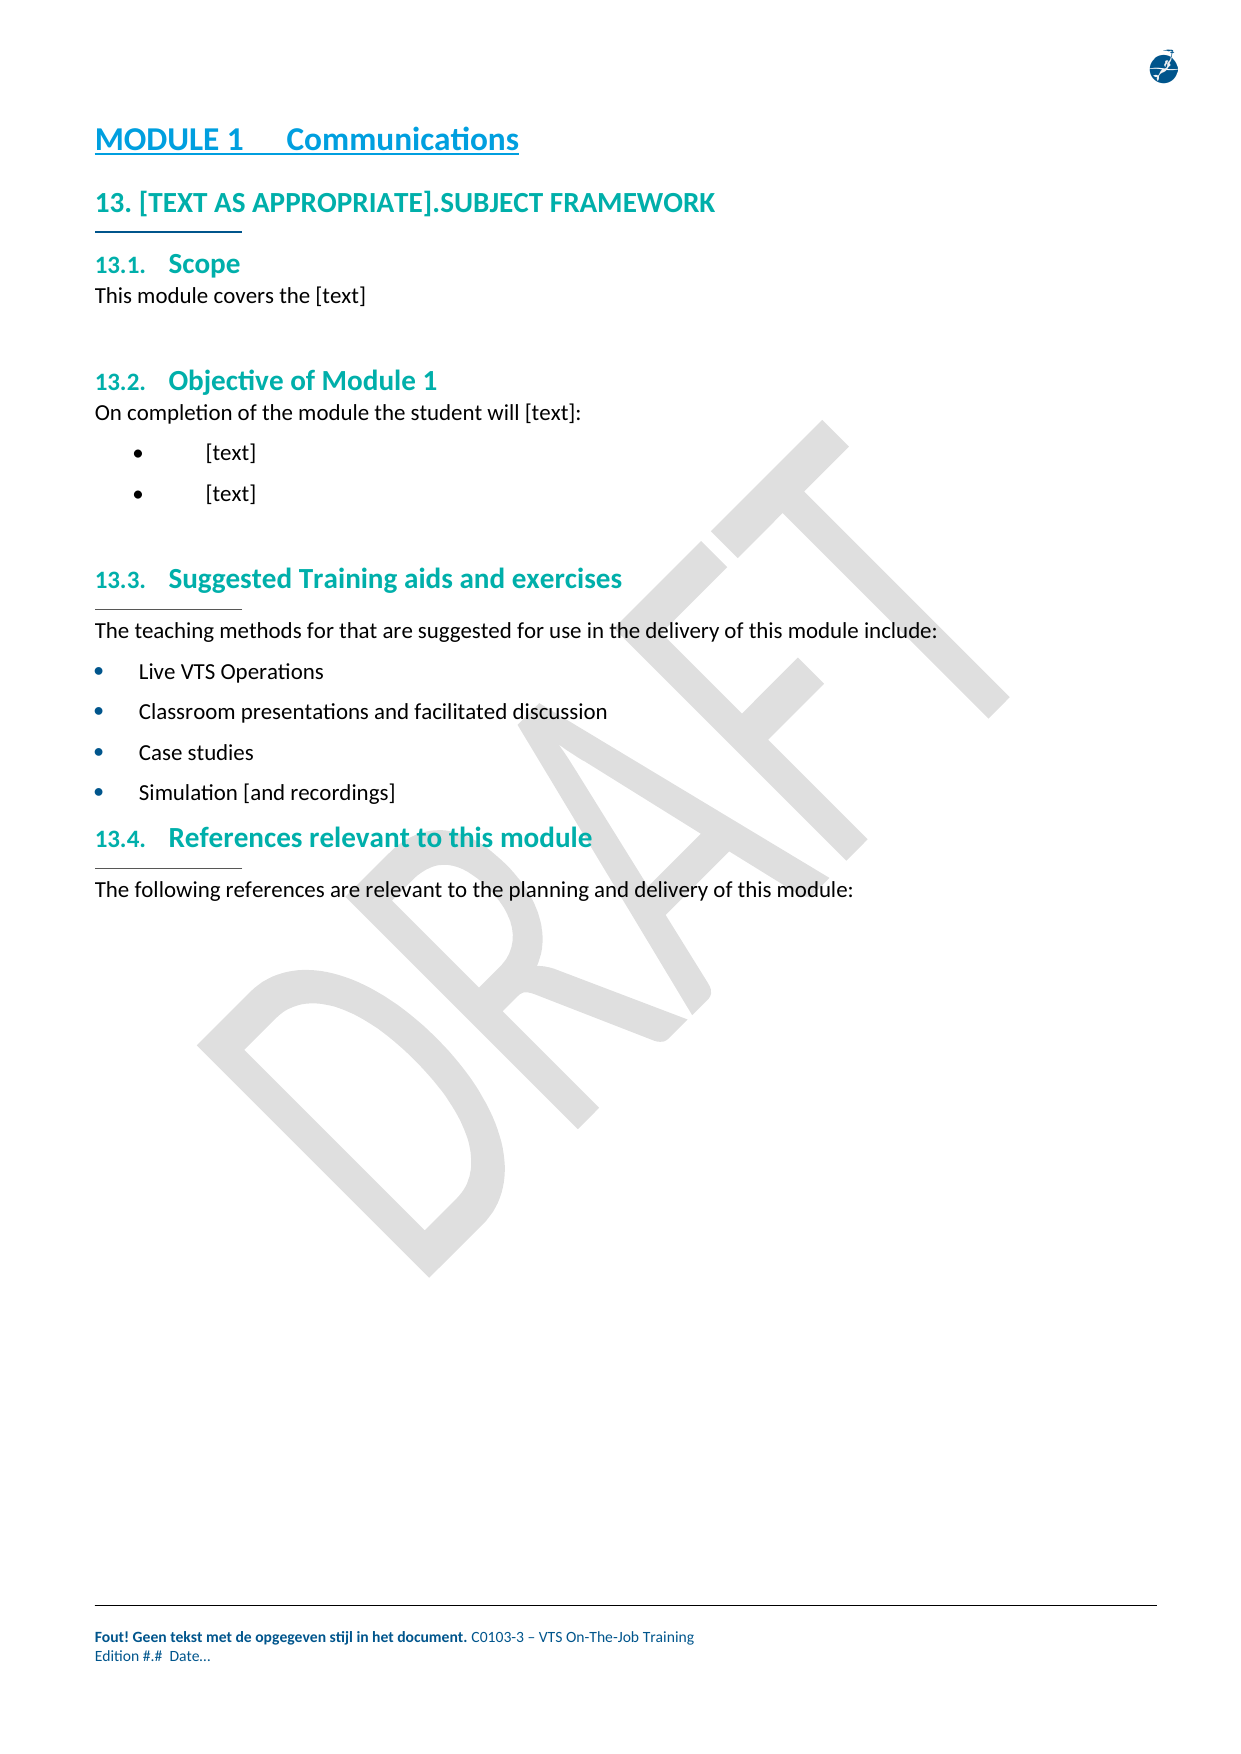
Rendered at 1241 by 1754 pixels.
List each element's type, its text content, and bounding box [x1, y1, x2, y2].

text Live VTS Operations [94, 657, 1157, 685]
picture [1118, 0, 1237, 118]
subtitle References relevant to this module [94, 819, 1157, 854]
text The following references are relevant to the planning and delivery of this module: [94, 875, 1157, 903]
list [text] [132, 479, 1157, 507]
subtitle Suggested Training aids and exercises [94, 560, 1157, 596]
subtitle [text as appropriate].SUBJECT FRAMEWORK [94, 184, 1157, 219]
text On completion of the module the student will [text]: [94, 398, 1157, 426]
text This module covers the [text] [94, 281, 1157, 309]
text Simulation [and recordings] [94, 778, 1157, 806]
subtitle Scope [94, 246, 1157, 281]
text The teaching methods for that are suggested for use in the delivery of this module include: [94, 616, 1157, 644]
text Classroom presentations and facilitated discussion [94, 697, 1157, 725]
text Communications [94, 118, 1157, 159]
subtitle Objective of Module 1 [94, 362, 1157, 398]
list [text] [132, 438, 1157, 466]
text Case studies [94, 738, 1157, 766]
